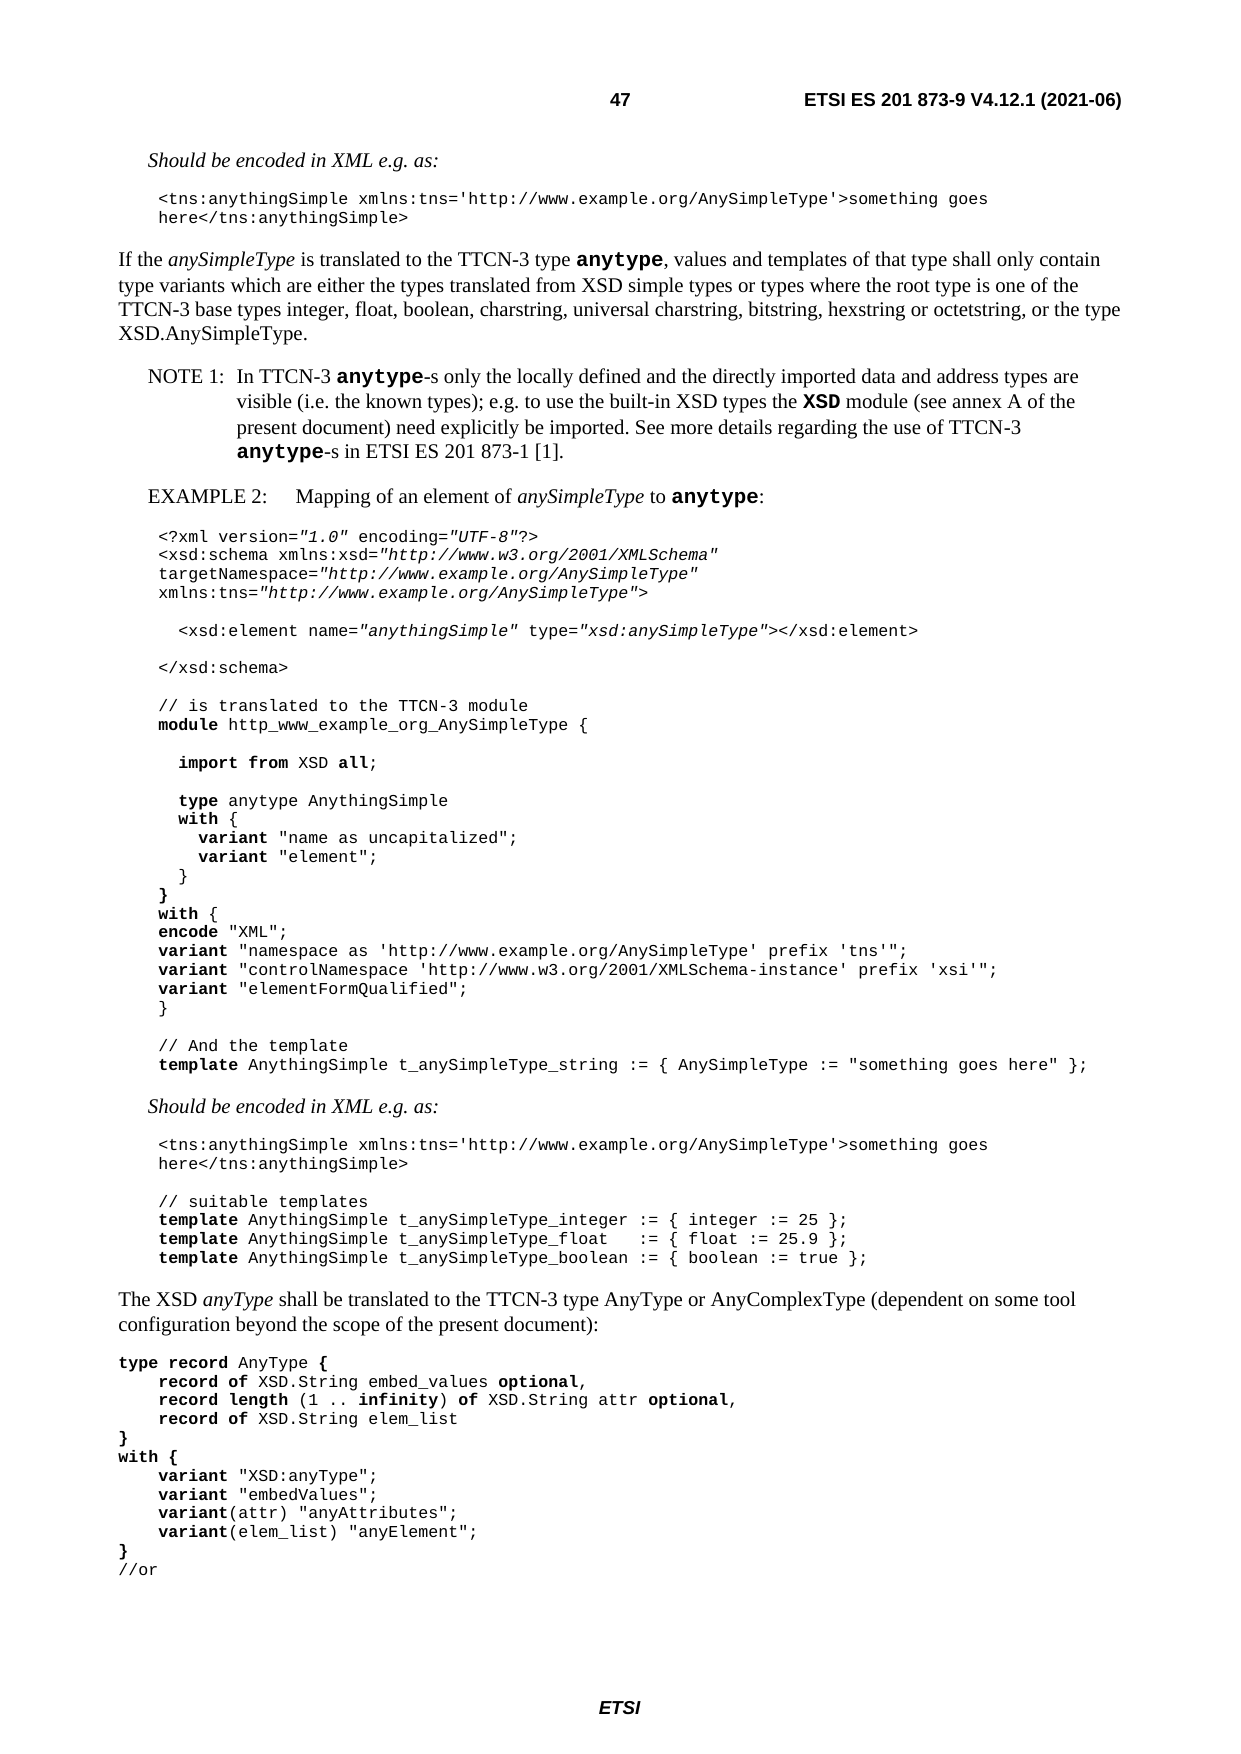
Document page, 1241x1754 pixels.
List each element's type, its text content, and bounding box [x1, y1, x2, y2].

text with { [118, 811, 1122, 830]
text import from XSD all; [118, 754, 1122, 773]
text module http_www_example_org_AnySimpleType { [118, 717, 1122, 736]
text </xsd:schema> [118, 660, 1122, 679]
text // is translated to the TTCN-3 module [118, 698, 1122, 717]
text variant "name as uncapitalized"; [118, 830, 1122, 849]
text } [118, 999, 1122, 1018]
text variant "elementFormQualified"; [118, 981, 1122, 999]
text template AnythingSimple t_anySimpleType_boolean := { boolean := true }; [118, 1250, 1122, 1268]
text type anytype AnythingSimple [118, 792, 1122, 811]
text //or [118, 1562, 1122, 1581]
text // suitable templates [118, 1193, 1122, 1212]
text } [118, 886, 1122, 905]
text Should be encoded in XML e.g. as: [118, 148, 1122, 172]
text <?xml version="1.0" encoding="UTF-8"?> [118, 528, 1122, 547]
text <xsd:schema xmlns:xsd="http://www.w3.org/2001/XMLSchema" targetNamespace="http://www.example.org/AnySimpleType" xmlns:tns="http://www.example.org/AnySimpleType"> [118, 547, 1122, 603]
text } [118, 867, 1122, 886]
text template AnythingSimple t_anySimpleType_integer := { integer := 25 }; [118, 1212, 1122, 1231]
text variant "controlNamespace 'http://www.w3.org/2001/XMLSchema-instance' prefix 'xsi'"; [118, 962, 1122, 981]
text variant "namespace as 'http://www.example.org/AnySimpleType' prefix 'tns'"; [118, 943, 1122, 962]
text If the anySimpleType is translated to the TTCN-3 type anytype, values and templates of that type shall only contain type variants which are either the types translated from XSD simple types or types where the root type is one of the TTCN-3 base types integer, float, boolean, charstring, universal charstring, bitstring, hexstring or octetstring, or the type XSD.AnySimpleType. [118, 247, 1122, 345]
text EXAMPLE 2: Mapping of an element of anySimpleType to anytype: [148, 484, 1122, 509]
text template AnythingSimple t_anySimpleType_string := { AnySimpleType := "something goes here" }; [118, 1056, 1122, 1075]
text variant(attr) "anyAttributes"; variant(elem_list) "anyElement"; } [118, 1505, 1122, 1562]
text // And the template [118, 1037, 1122, 1056]
text type record AnyType { record of XSD.String embed_values optional, record length (1 .. infinity) of XSD.String attr optional, record of XSD.String elem_list } with { variant "XSD:anyType"; variant "embedValues"; [118, 1354, 1122, 1505]
text variant "element"; [118, 849, 1122, 867]
text with { [118, 905, 1122, 924]
text Should be encoded in XML e.g. as: [118, 1094, 1122, 1118]
text <tns:anythingSimple xmlns:tns='http://www.example.org/AnySimpleType'>something goes here</tns:anythingSimple> [118, 1137, 1122, 1174]
text NOTE 1: In TTCN-3 anytype-s only the locally defined and the directly imported data and address types are visible (i.e. the known types); e.g. to use the built-in XSD types the XSD module (see annex A of the present document) need explicitly be imported. See more details regarding the use of TTCN-3 anytype-s in ETSI ES 201 873-1 [1]. [148, 364, 1122, 465]
text The XSD anyType shall be translated to the TTCN-3 type AnyType or AnyComplexType (dependent on some tool configuration beyond the scope of the present document): [118, 1287, 1122, 1336]
text encode "XML"; [118, 924, 1122, 943]
text <tns:anythingSimple xmlns:tns='http://www.example.org/AnySimpleType'>something goes here</tns:anythingSimple> [118, 190, 1122, 228]
text <xsd:element name="anythingSimple" type="xsd:anySimpleType"></xsd:element> [118, 622, 1122, 641]
text template AnythingSimple t_anySimpleType_float := { float := 25.9 }; [118, 1231, 1122, 1250]
